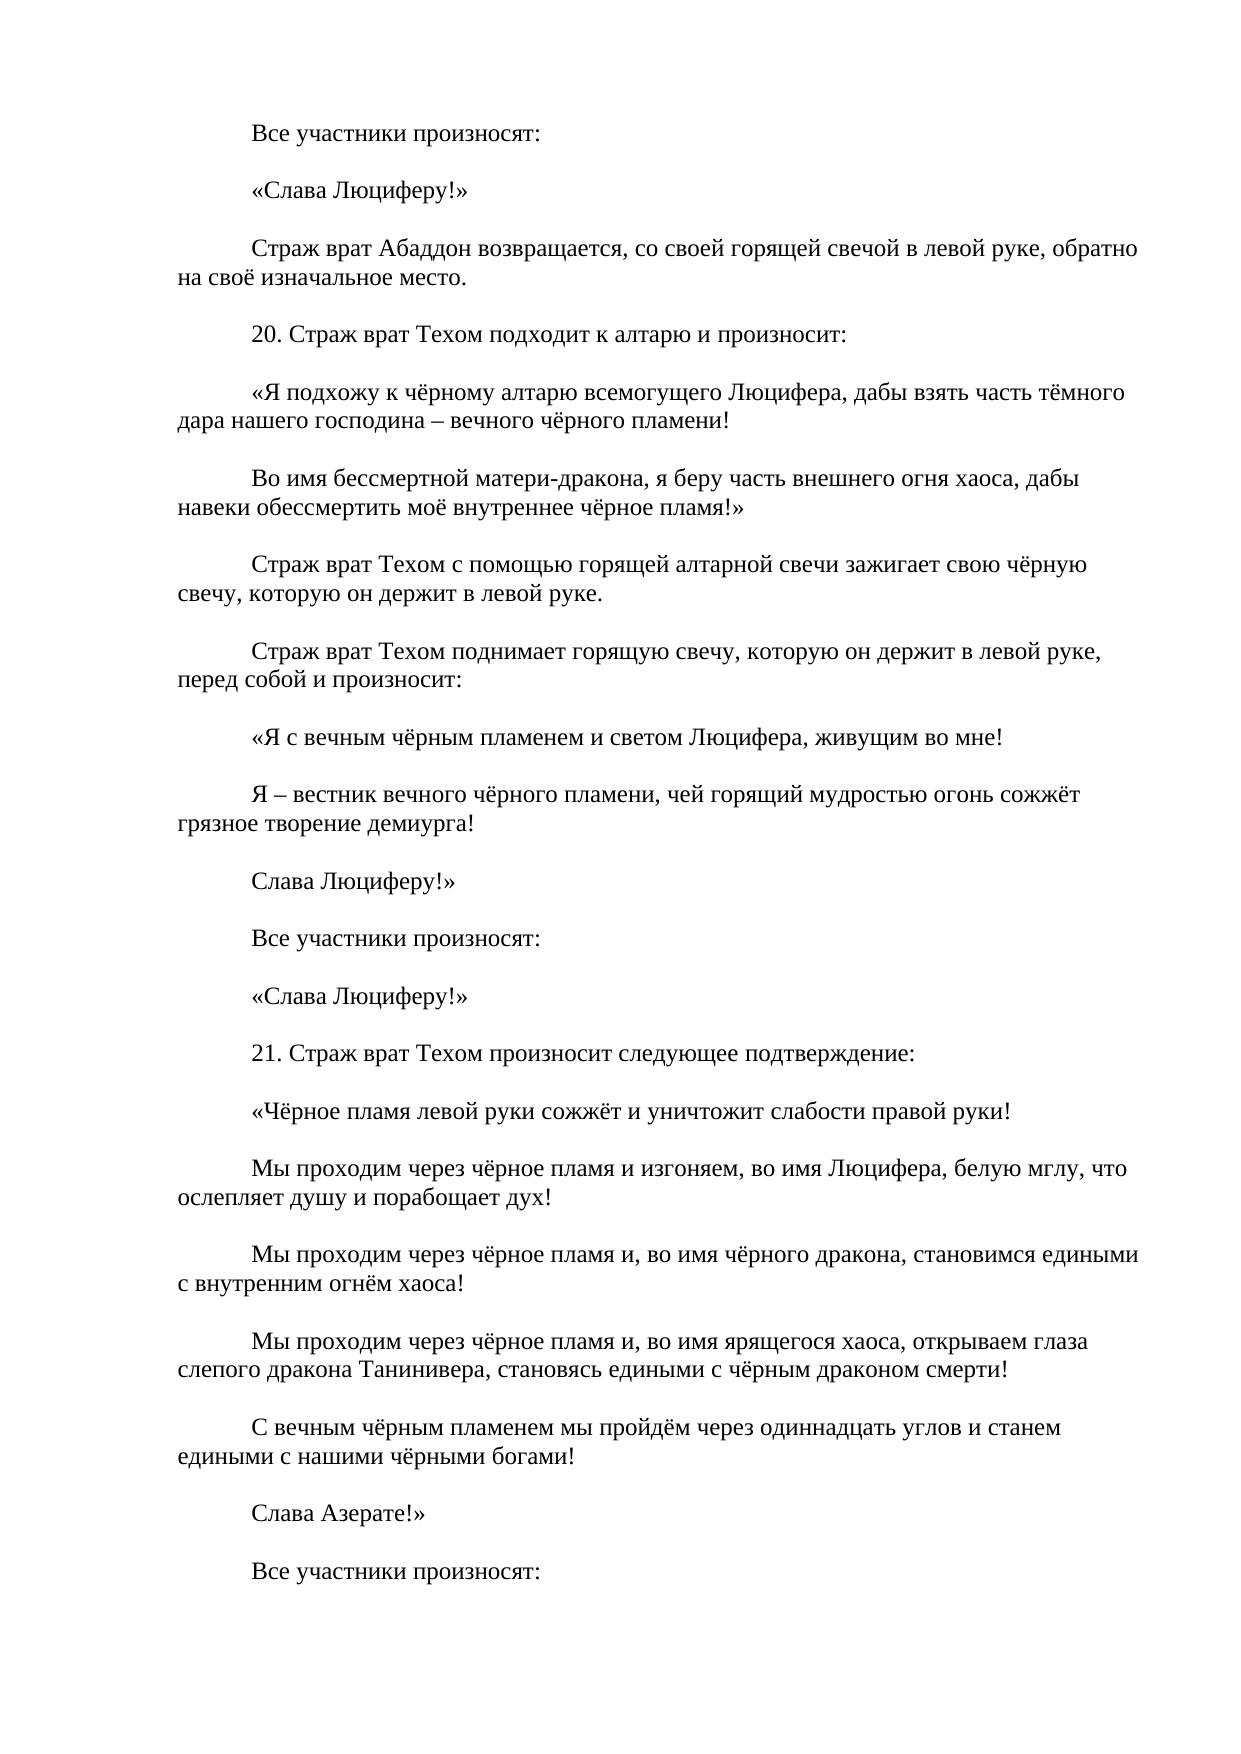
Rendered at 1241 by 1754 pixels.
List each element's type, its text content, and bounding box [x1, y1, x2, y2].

text Во имя бессмертной матери-дракона, я беру часть внешнего огня хаоса, дабы навеки обессмертить моё внутреннее чёрное пламя!» [177, 463, 1142, 521]
text Страж врат Техом с помощью горящей алтарной свечи зажигает свою чёрную свечу, которую он держит в левой руке. [177, 549, 1142, 607]
list Страж врат Техом произносит следующее подтверждение: [251, 1038, 1163, 1067]
text Мы проходим через чёрное пламя и, во имя чёрного дракона, становимся едиными с внутренним огнём хаоса! [177, 1239, 1145, 1297]
text Все участники произносят: [251, 923, 1163, 952]
text Слава Азерате!» [251, 1498, 1163, 1527]
text Все участники произносят: [251, 1556, 1163, 1584]
text Мы проходим через чёрное пламя и изгоняем, во имя Люцифера, белую мглу, что ослепляет душу и порабощает дух! [177, 1153, 1163, 1211]
text «Я с вечным чёрным пламенем и светом Люцифера, живущим во мне! [251, 722, 1163, 751]
text Все участники произносят: [251, 118, 1163, 147]
text Мы проходим через чёрное пламя и, во имя ярящегося хаоса, открываем глаза слепого дракона Танинивера, становясь едиными с чёрным драконом смерти! [177, 1326, 1163, 1383]
text С вечным чёрным пламенем мы пройдём через одиннадцать углов и станем едиными с нашими чёрными богами! [177, 1412, 1073, 1469]
text Страж врат Техом поднимает горящую свечу, которую он держит в левой руке, перед собой и произносит: [177, 636, 1142, 693]
text «Чёрное пламя левой руки сожжёт и уничтожит слабости правой руки! [251, 1096, 1163, 1124]
text Страж врат Абаддон возвращается, со своей горящей свечой в левой руке, обратно на своё изначальное место. [177, 233, 1152, 291]
text Я – вестник вечного чёрного пламени, чей горящий мудростью огонь сожжёт грязное творение демиурга! [177, 779, 1142, 837]
list Страж врат Техом подходит к алтарю и произносит: [251, 319, 1163, 348]
text Слава Люциферу!» [251, 866, 1163, 894]
text «Слава Люциферу!» [251, 981, 1163, 1009]
text «Слава Люциферу!» [251, 176, 1163, 204]
text «Я подхожу к чёрному алтарю всемогущего Люцифера, дабы взять часть тёмного дара нашего господина – вечного чёрного пламени! [177, 377, 1163, 434]
